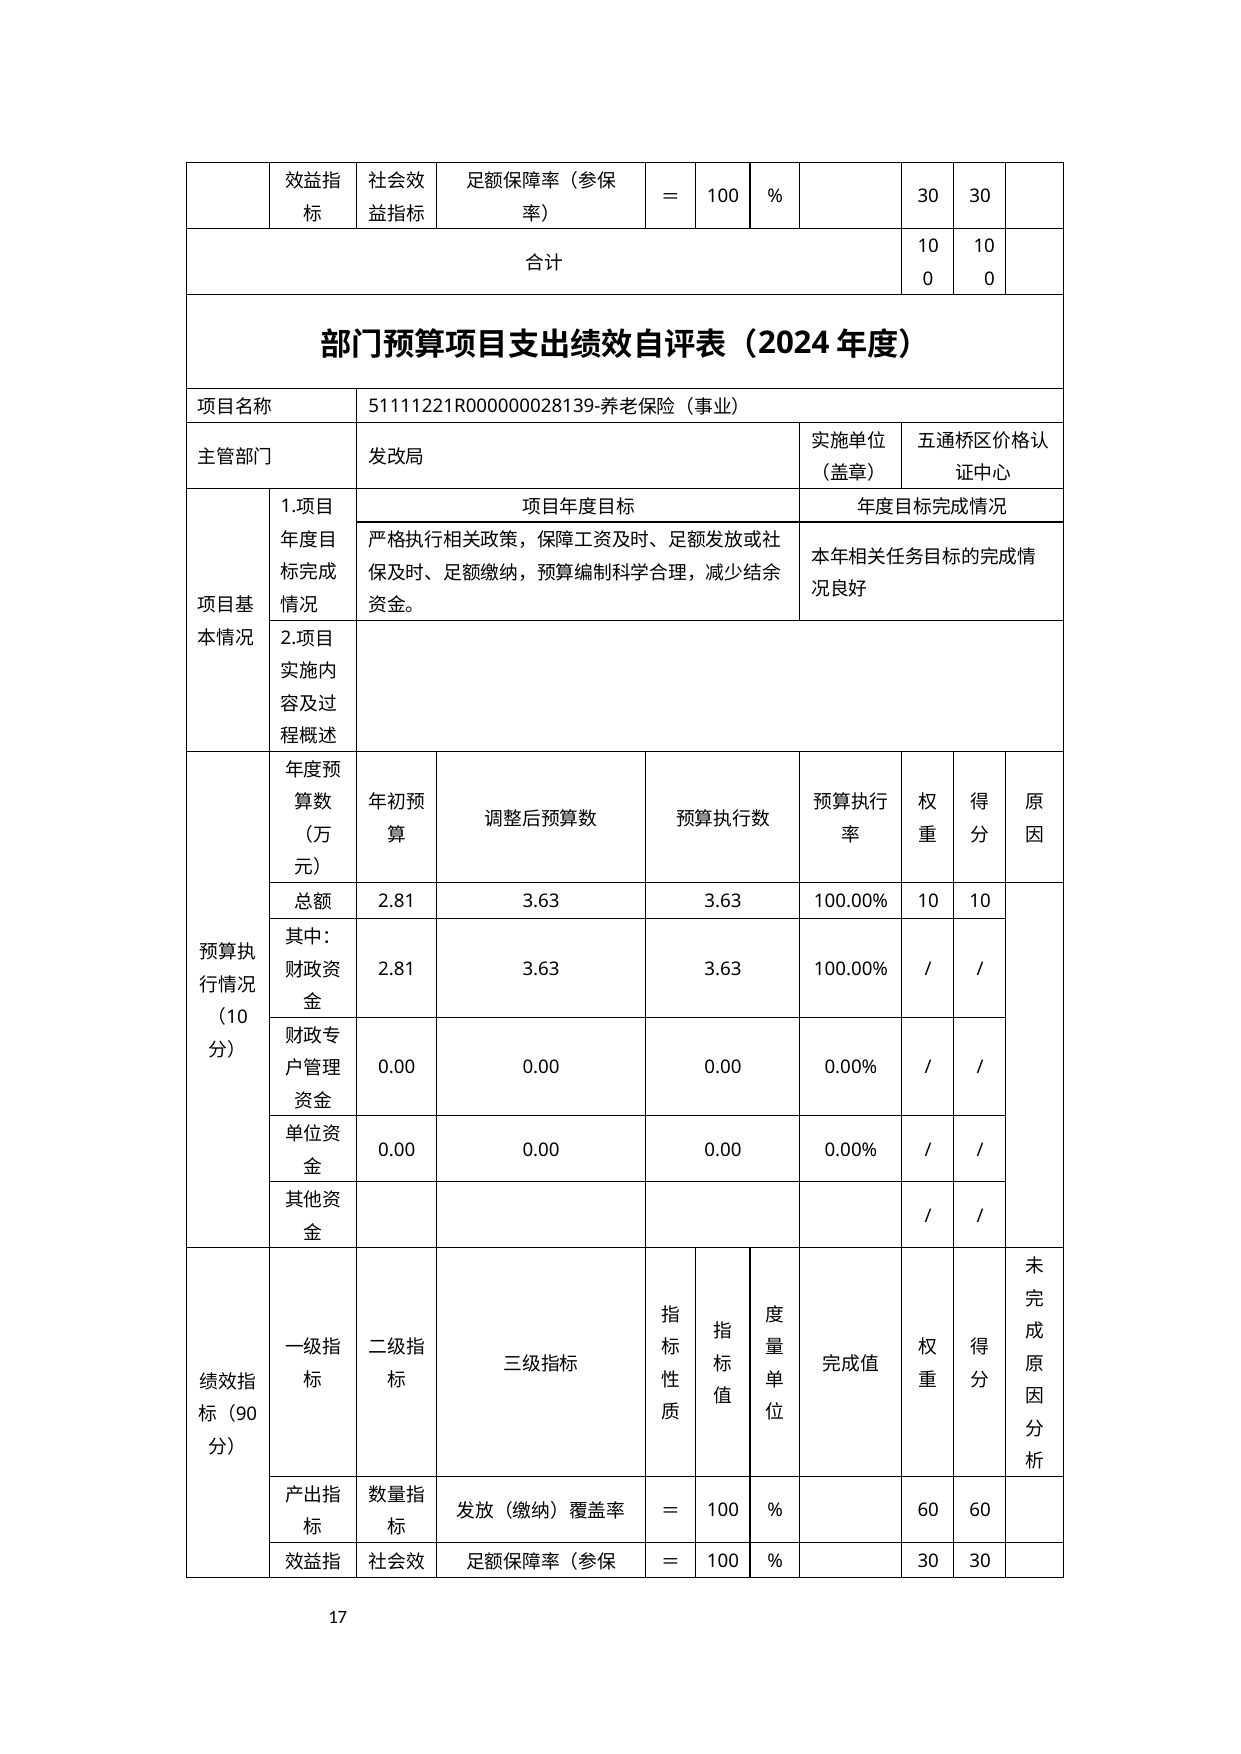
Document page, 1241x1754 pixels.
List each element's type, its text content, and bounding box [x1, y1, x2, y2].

table_cell ＝ [646, 1477, 695, 1542]
table_cell 51111221R000000028139-养老保险（事业） [357, 389, 1063, 422]
table_cell 得分 [954, 752, 1005, 882]
table_cell [1006, 883, 1063, 1247]
table_cell 原因 [1006, 752, 1063, 882]
table_cell 100 [696, 1543, 749, 1577]
table_cell 年度目标完成情况 [800, 489, 1063, 521]
table_cell 得分 [954, 1248, 1005, 1476]
table_cell 0.00% [800, 1116, 901, 1181]
table_cell 社会效益指标 [357, 1543, 436, 1577]
table_cell 3.63 [437, 919, 645, 1017]
table_cell 2.81 [357, 919, 436, 1017]
table_cell 年初预算 [357, 752, 436, 882]
table_cell 0.00 [357, 1018, 436, 1115]
table_cell 3.63 [437, 883, 645, 918]
table_cell 10 [954, 883, 1005, 918]
table_cell 2.项目实施内容及过程概述 [270, 621, 356, 751]
table_cell 100 [696, 163, 749, 228]
table_cell [1006, 163, 1063, 228]
table_cell / [954, 919, 1005, 1017]
table_cell 100.00% [800, 919, 901, 1017]
table_cell 1.项目年度目标完成情况 [270, 489, 356, 620]
table_cell [357, 1182, 436, 1247]
table_cell 其中：财政资金 [270, 919, 356, 1017]
table_cell 部门预算项目支出绩效自评表（2024年度） [187, 295, 1063, 388]
table_cell 0.00 [437, 1018, 645, 1115]
table_cell 社会效益指标 [357, 163, 436, 228]
table_cell 100 [696, 1477, 749, 1542]
table_cell 足额保障率（参保率） [437, 163, 645, 228]
table_cell 权重 [902, 752, 953, 882]
table_cell 足额保障率（参保率） [437, 1543, 645, 1577]
table_cell 30 [954, 1543, 1005, 1577]
table_cell 其他资金 [270, 1182, 356, 1247]
table_cell 单位资金 [270, 1116, 356, 1181]
table_cell 0.00 [437, 1116, 645, 1181]
table_cell 未完成原因分析 [1006, 1248, 1063, 1476]
table_cell 60 [902, 1477, 953, 1542]
table_cell 指标性质 [646, 1248, 695, 1476]
table_cell 实施单位 （盖章） [800, 423, 901, 488]
table_cell 效益指标 [270, 1543, 356, 1577]
table_cell 0.00% [800, 1018, 901, 1115]
table_cell [800, 1543, 901, 1577]
table_cell 权重 [902, 1248, 953, 1476]
table_cell 主管部门 [187, 423, 356, 488]
table_cell 五通桥区价格认证中心 [902, 423, 1063, 488]
table_cell / [902, 1018, 953, 1115]
table_cell [800, 163, 901, 228]
table_cell ＝ [646, 1543, 695, 1577]
table_cell 本年相关任务目标的完成情况良好 [800, 523, 1063, 620]
table_cell 总额 [270, 883, 356, 918]
table_cell 效益指标 [270, 163, 356, 228]
table_cell 合计 [187, 229, 901, 294]
table_cell 度量单位 [751, 1248, 799, 1476]
table_cell / [902, 1116, 953, 1181]
table_cell / [902, 919, 953, 1017]
table_cell 100.00% [800, 883, 901, 918]
table_cell [800, 1477, 901, 1542]
table_cell 财政专户管理资金 [270, 1018, 356, 1115]
table_cell 60 [954, 1477, 1005, 1542]
table_cell ＝ [646, 163, 695, 228]
table_cell 100 [954, 229, 1005, 294]
table_cell 严格执行相关政策，保障工资及时、足额发放或社保及时、足额缴纳，预算编制科学合理，减少结余资金。 [357, 523, 799, 620]
table_cell [800, 1182, 901, 1247]
table_cell 0.00 [646, 1018, 799, 1115]
table_cell 预算执行数 [646, 752, 799, 882]
table_cell 二级指标 [357, 1248, 436, 1476]
table_cell / [954, 1116, 1005, 1181]
table_cell 30 [902, 163, 953, 228]
table_cell 三级指标 [437, 1248, 645, 1476]
table_cell 0.00 [357, 1116, 436, 1181]
table_cell 30 [902, 1543, 953, 1577]
table_cell 3.63 [646, 883, 799, 918]
table_cell [1006, 1477, 1063, 1542]
table_cell 数量指标 [357, 1477, 436, 1542]
table_cell 完成值 [800, 1248, 901, 1476]
table_cell / [954, 1182, 1005, 1247]
table_cell / [954, 1018, 1005, 1115]
table_cell 0.00 [646, 1116, 799, 1181]
table_cell 30 [954, 163, 1005, 228]
table_cell 年度预算数（万元） [270, 752, 356, 882]
table_cell 产出指标 [270, 1477, 356, 1542]
table_cell % [751, 1543, 799, 1577]
table_cell 2.81 [357, 883, 436, 918]
table_cell 调整后预算数 [437, 752, 645, 882]
table_cell [1006, 229, 1063, 294]
table_cell 3.63 [646, 919, 799, 1017]
table_cell / [902, 1182, 953, 1247]
table_cell 10 [902, 883, 953, 918]
table_cell 绩效指标（90分） [187, 1248, 269, 1577]
table_cell 预算执行情况（10分） [187, 752, 269, 1247]
table_cell % [751, 1477, 799, 1542]
table_cell 发改局 [357, 423, 799, 488]
table_cell 100 [902, 229, 953, 294]
table_cell 项目基本情况 [187, 489, 269, 751]
table_cell 项目年度目标 [357, 489, 799, 521]
table_cell 预算执行率 [800, 752, 901, 882]
table_cell 一级指标 [270, 1248, 356, 1476]
table_cell [357, 621, 1063, 751]
table_cell [646, 1182, 799, 1247]
table_cell [1006, 1543, 1063, 1577]
table_cell 项目名称 [187, 389, 356, 422]
table_cell [437, 1182, 645, 1247]
table_cell 指标值 [696, 1248, 749, 1476]
table_cell % [751, 163, 799, 228]
table_cell 发放（缴纳）覆盖率 [437, 1477, 645, 1542]
